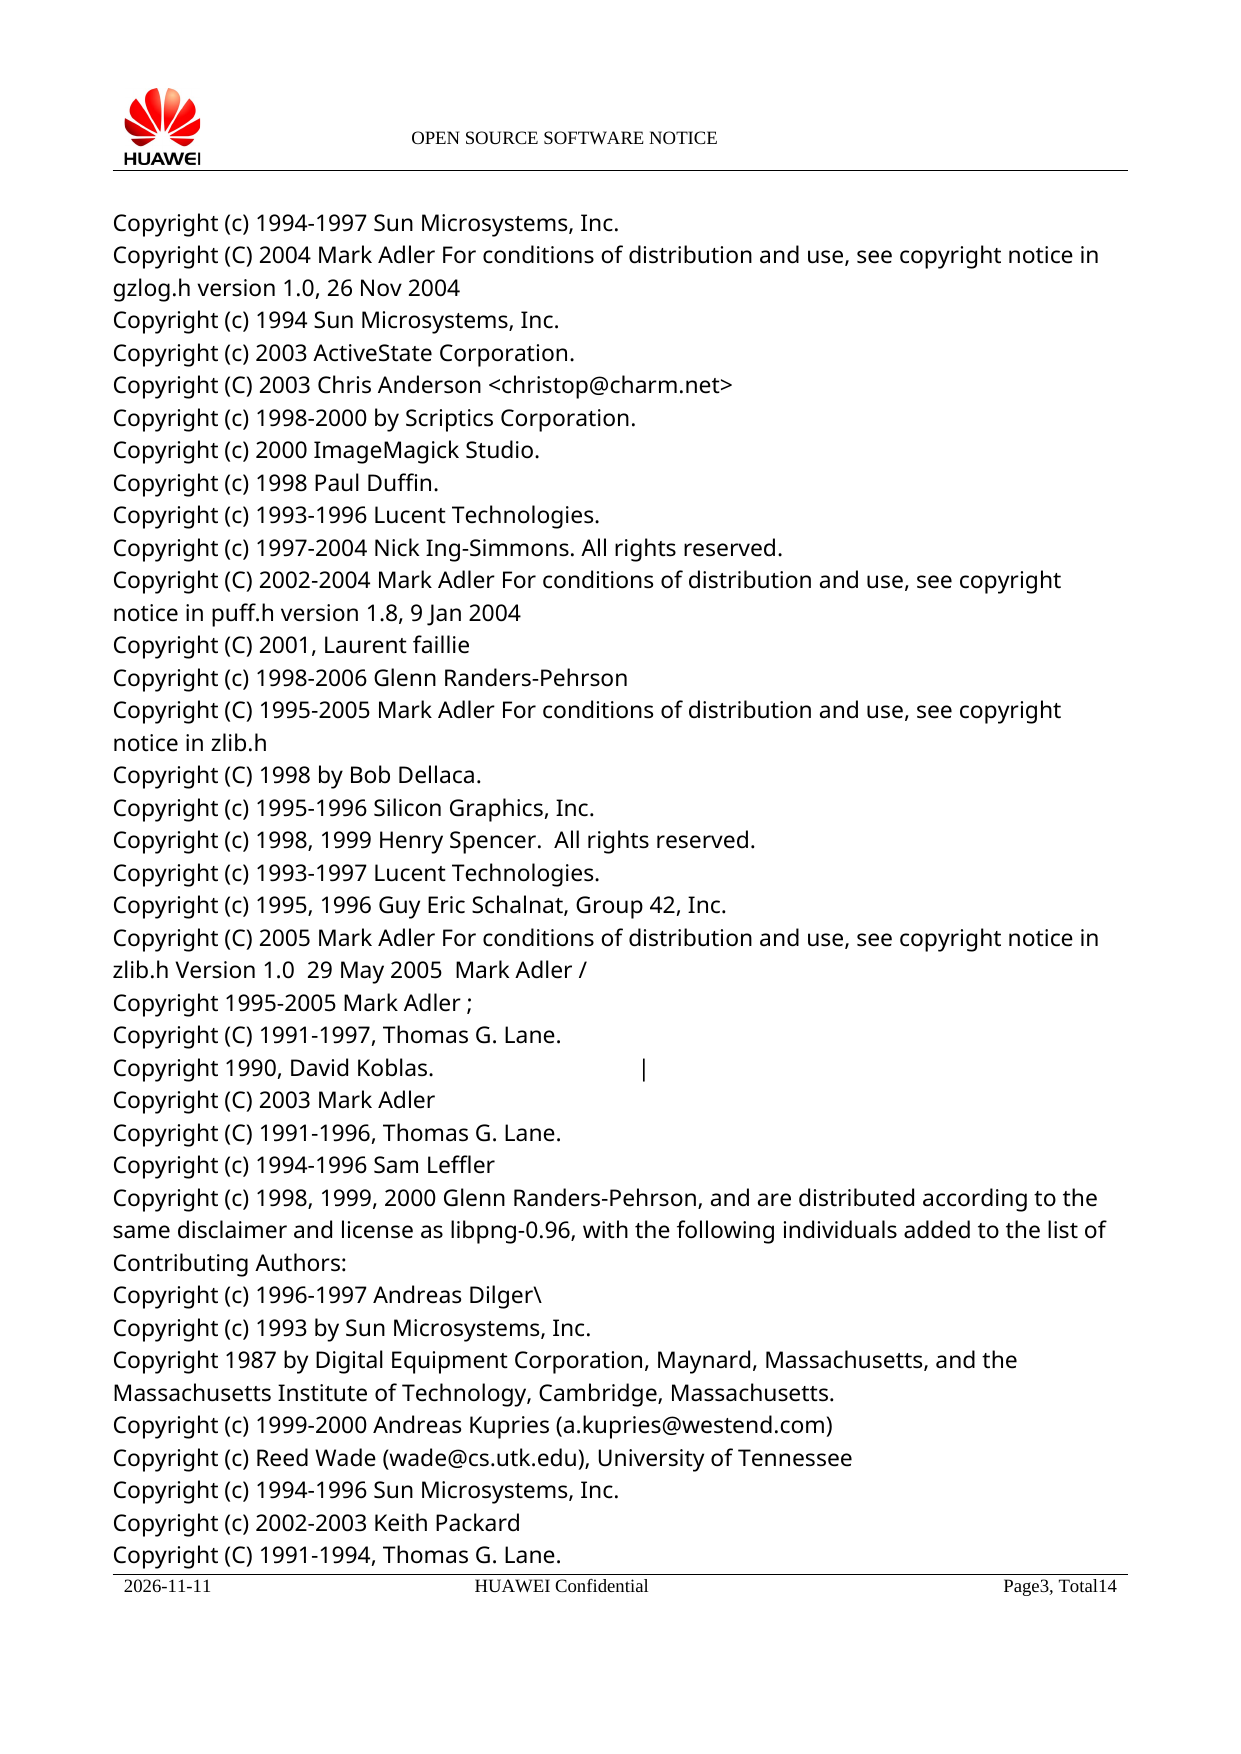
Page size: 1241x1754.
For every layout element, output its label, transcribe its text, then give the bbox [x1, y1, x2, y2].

picture [124, 88, 201, 165]
